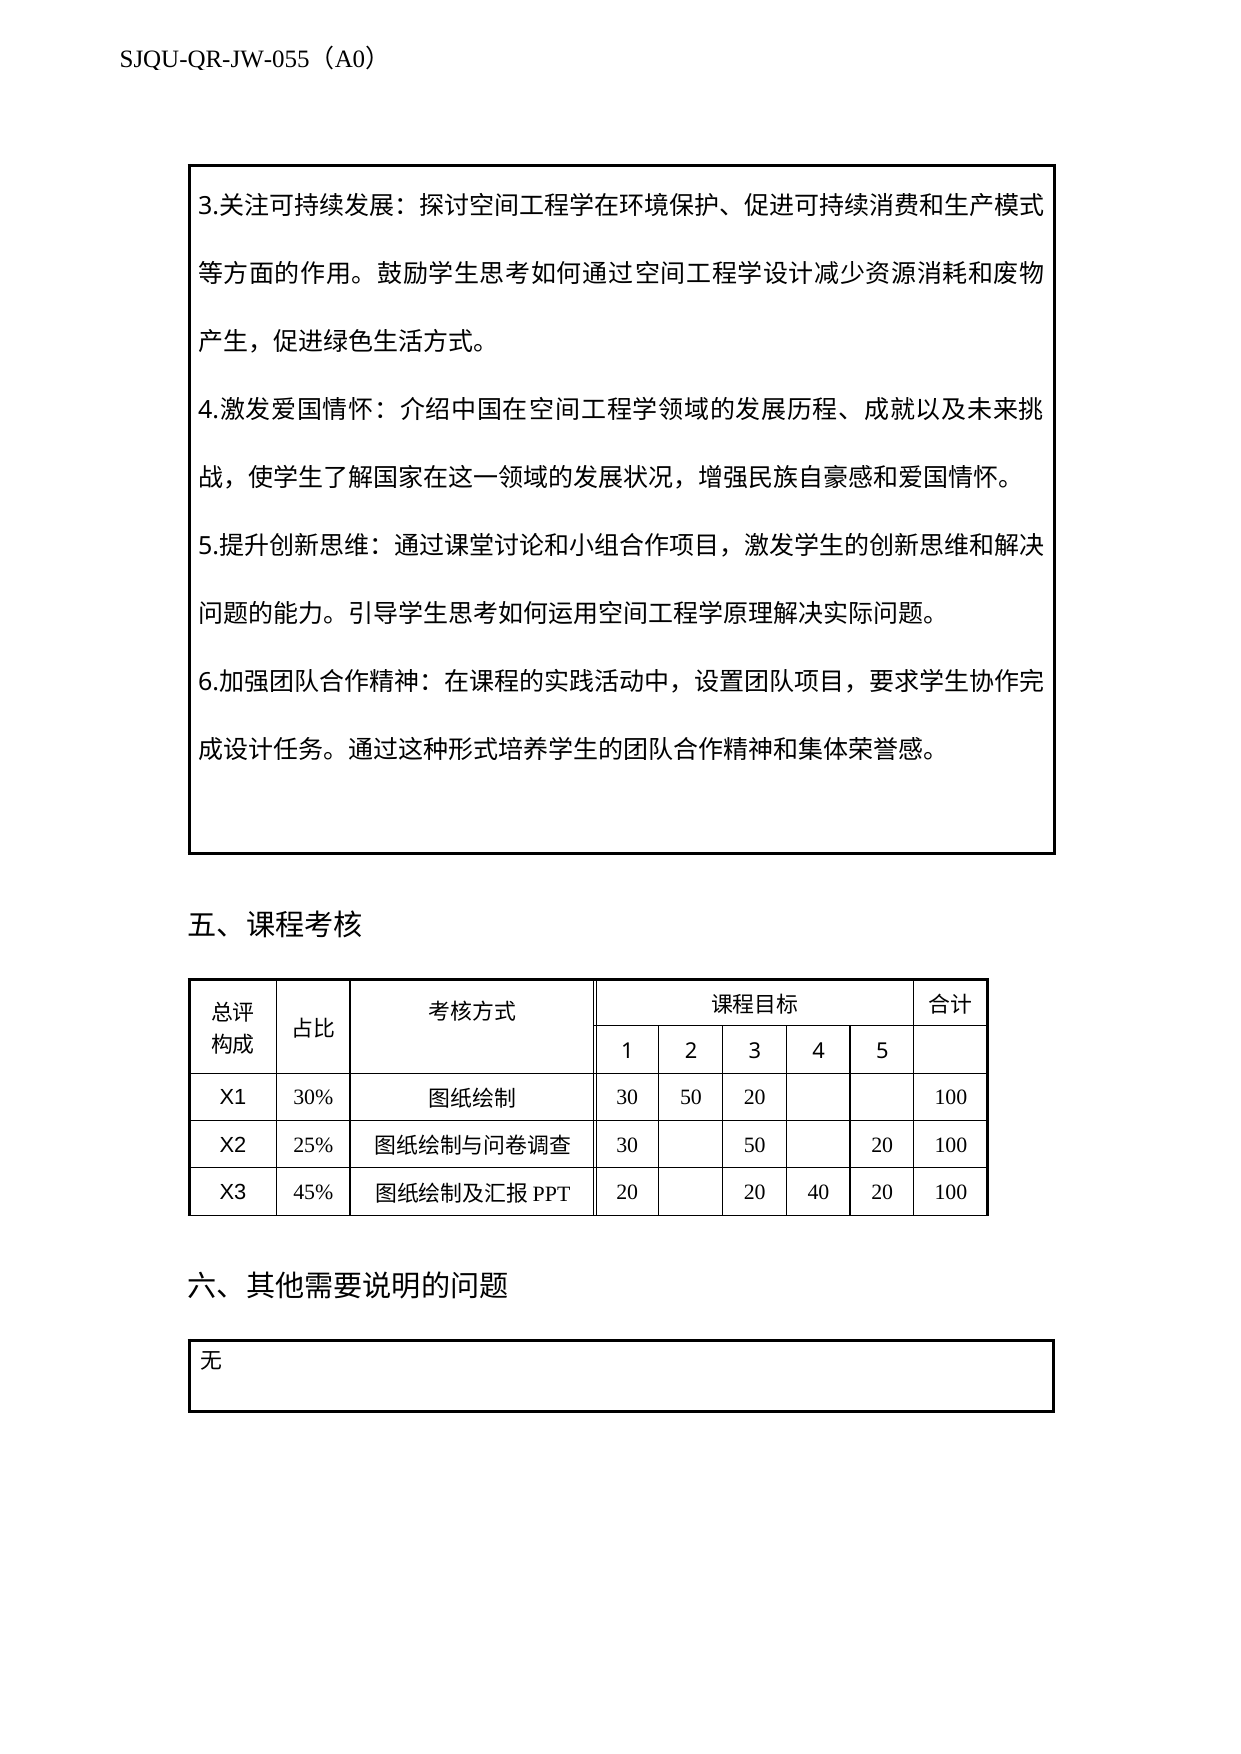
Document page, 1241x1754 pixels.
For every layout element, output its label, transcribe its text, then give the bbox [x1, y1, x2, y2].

table_cell 20 [851, 1121, 913, 1167]
table_cell 30 [597, 1121, 658, 1167]
table_cell [851, 1074, 913, 1120]
table_cell 30 [597, 1074, 658, 1120]
table_cell [659, 1168, 722, 1214]
table_cell 50 [723, 1121, 786, 1167]
table_cell [914, 1026, 986, 1073]
text 五、课程考核 [187, 889, 1053, 957]
table_cell 100 [914, 1074, 986, 1120]
table_cell 20 [597, 1168, 658, 1214]
table_cell 100 [914, 1168, 986, 1214]
table_cell 图纸绘制与问卷调查 [351, 1121, 593, 1167]
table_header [191, 167, 1053, 852]
table_cell 图纸绘制及汇报PPT [351, 1168, 593, 1214]
table_cell 45% [277, 1168, 349, 1214]
table_cell 3 [723, 1026, 786, 1073]
table_cell 20 [723, 1074, 786, 1120]
table_cell X2 [191, 1121, 276, 1167]
text 六、其他需要说明的问题 [187, 1249, 1053, 1317]
table_cell 4 [787, 1026, 849, 1073]
table_cell 100 [914, 1121, 986, 1167]
table_header 无 [191, 1342, 1052, 1410]
table_cell 5 [851, 1026, 913, 1073]
table_header 合计 [914, 981, 986, 1025]
table_cell 25% [277, 1121, 349, 1167]
table_header 考核方式 [351, 981, 593, 1073]
table_cell 1 [597, 1026, 658, 1073]
table_cell X3 [191, 1168, 276, 1214]
table_cell 40 [787, 1168, 849, 1214]
table_header 课程目标 [597, 981, 913, 1025]
table_cell [787, 1074, 849, 1120]
table_cell 图纸绘制 [351, 1074, 593, 1120]
table_cell 20 [723, 1168, 786, 1214]
table_header 总评构成 [191, 981, 276, 1073]
table_cell 50 [659, 1074, 722, 1120]
table_header 占比 [277, 981, 349, 1073]
table_cell 30% [277, 1074, 349, 1120]
table_cell [787, 1121, 849, 1167]
table_cell 2 [659, 1026, 722, 1073]
table_cell [659, 1121, 722, 1167]
table_cell 20 [851, 1168, 913, 1214]
table_cell X1 [191, 1074, 276, 1120]
